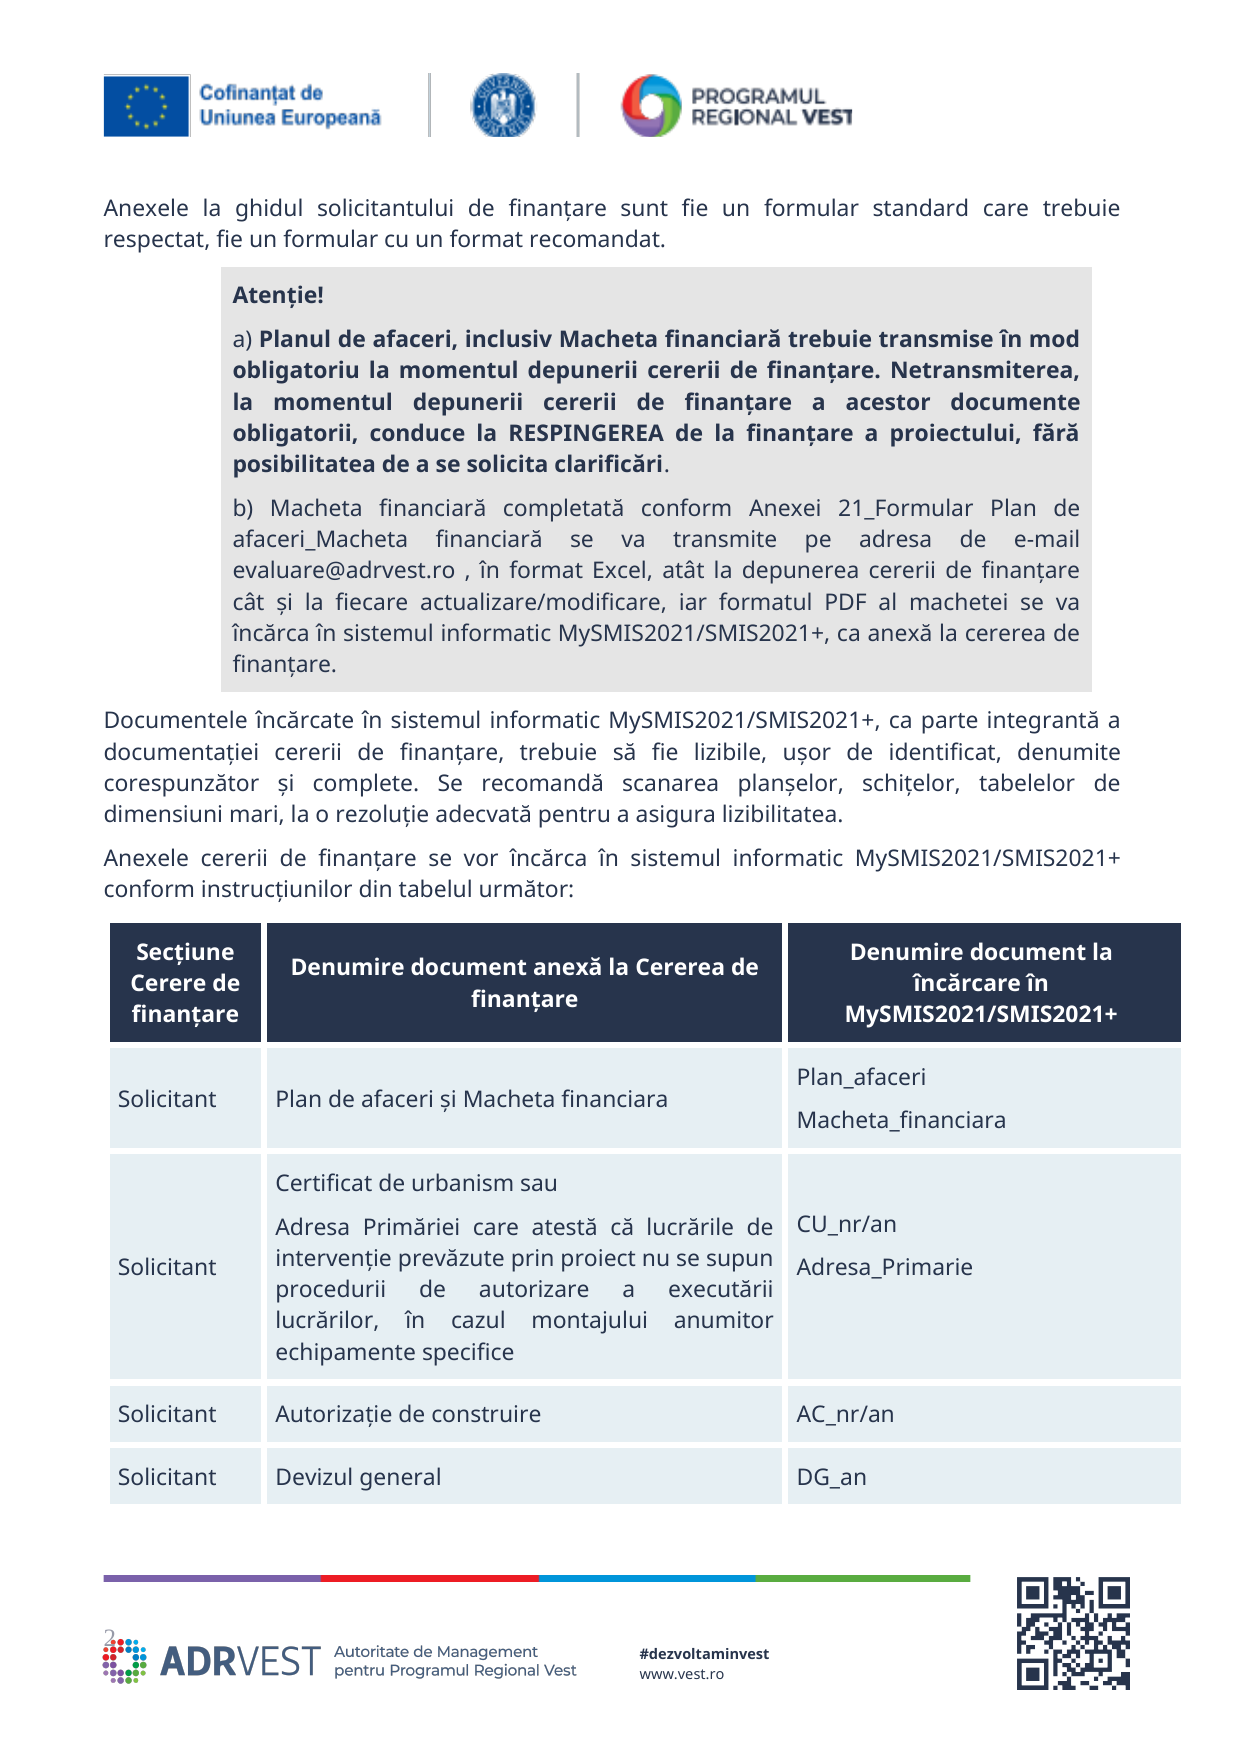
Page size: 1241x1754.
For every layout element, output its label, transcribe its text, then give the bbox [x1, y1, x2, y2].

table_cell Plan de afaceri și Macheta financiara [267, 1048, 782, 1148]
table_header Denumire document la încărcare în MySMIS2021/SMIS2021+ [788, 923, 1181, 1042]
picture [1008, 1568, 1139, 1699]
text Anexele cererii de finanțare se vor încărca în sistemul informatic MySMIS2021/SMIS2021+ conform instrucțiunilor din tabelul următor: [103, 842, 1122, 904]
picture [93, 1636, 582, 1687]
table_cell Solicitant [110, 1386, 261, 1442]
table_cell DG_an [788, 1448, 1181, 1504]
table_cell AC_nr/an [788, 1386, 1181, 1442]
table_cell Certificat de urbanism sau Adresa Primăriei care atestă că lucrările de intervenție prevăzute prin proiect nu se supun procedurii de autorizare a executării lucrărilor, în cazul montajului anumitor echipamente specifice [267, 1154, 782, 1379]
text Documentele încărcate în sistemul informatic MySMIS2021/SMIS2021+, ca parte integrantă a documentației cererii de finanțare, trebuie să fie lizibile, ușor de identificat, denumite corespunzător și complete. Se recomandă scanarea planșelor, schițelor, tabelelor de dimensiuni mari, la o rezoluție adecvată pentru a asigura lizibilitatea. [103, 704, 1122, 829]
table_cell Solicitant [110, 1154, 261, 1379]
table_cell Solicitant [110, 1048, 261, 1148]
table_header Atenție! a) Planul de afaceri, inclusiv Macheta financiară trebuie transmise în mod obligatoriu la momentul depunerii cererii de finanțare. Netransmiterea, la momentul depunerii cererii de finanțare a acestor documente obligatorii, conduce la RESPINGEREA de la finanțare a proiectului, fără posibilitatea de a se solicita clarificări. b) Macheta financiară completată conform Anexei 21_Formular Plan de afaceri_Macheta financiară se va transmite pe adresa de e-mail evaluare@adrvest.ro , în format Excel, atât la depunerea cererii de finanțare cât și la fiecare actualizare/modificare, iar formatul PDF al machetei se va încărca în sistemul informatic MySMIS2021/SMIS2021+, ca anexă la cererea de finanțare. [221, 267, 1092, 692]
table_cell Devizul general [267, 1448, 782, 1504]
table_header Denumire document anexă la Cererea de finanțare [267, 923, 782, 1042]
text Anexele la ghidul solicitantului de finanțare sunt fie un formular standard care trebuie respectat, fie un formular cu un format recomandat. [103, 192, 1122, 254]
table_cell CU_nr/an Adresa_Primarie [788, 1154, 1181, 1379]
table_header Secțiune Cerere de finanțare [110, 923, 261, 1042]
table_cell Solicitant [110, 1448, 261, 1504]
table_cell Autorizație de construire [267, 1386, 782, 1442]
table_cell Plan_afaceri Macheta_financiara [788, 1048, 1181, 1148]
